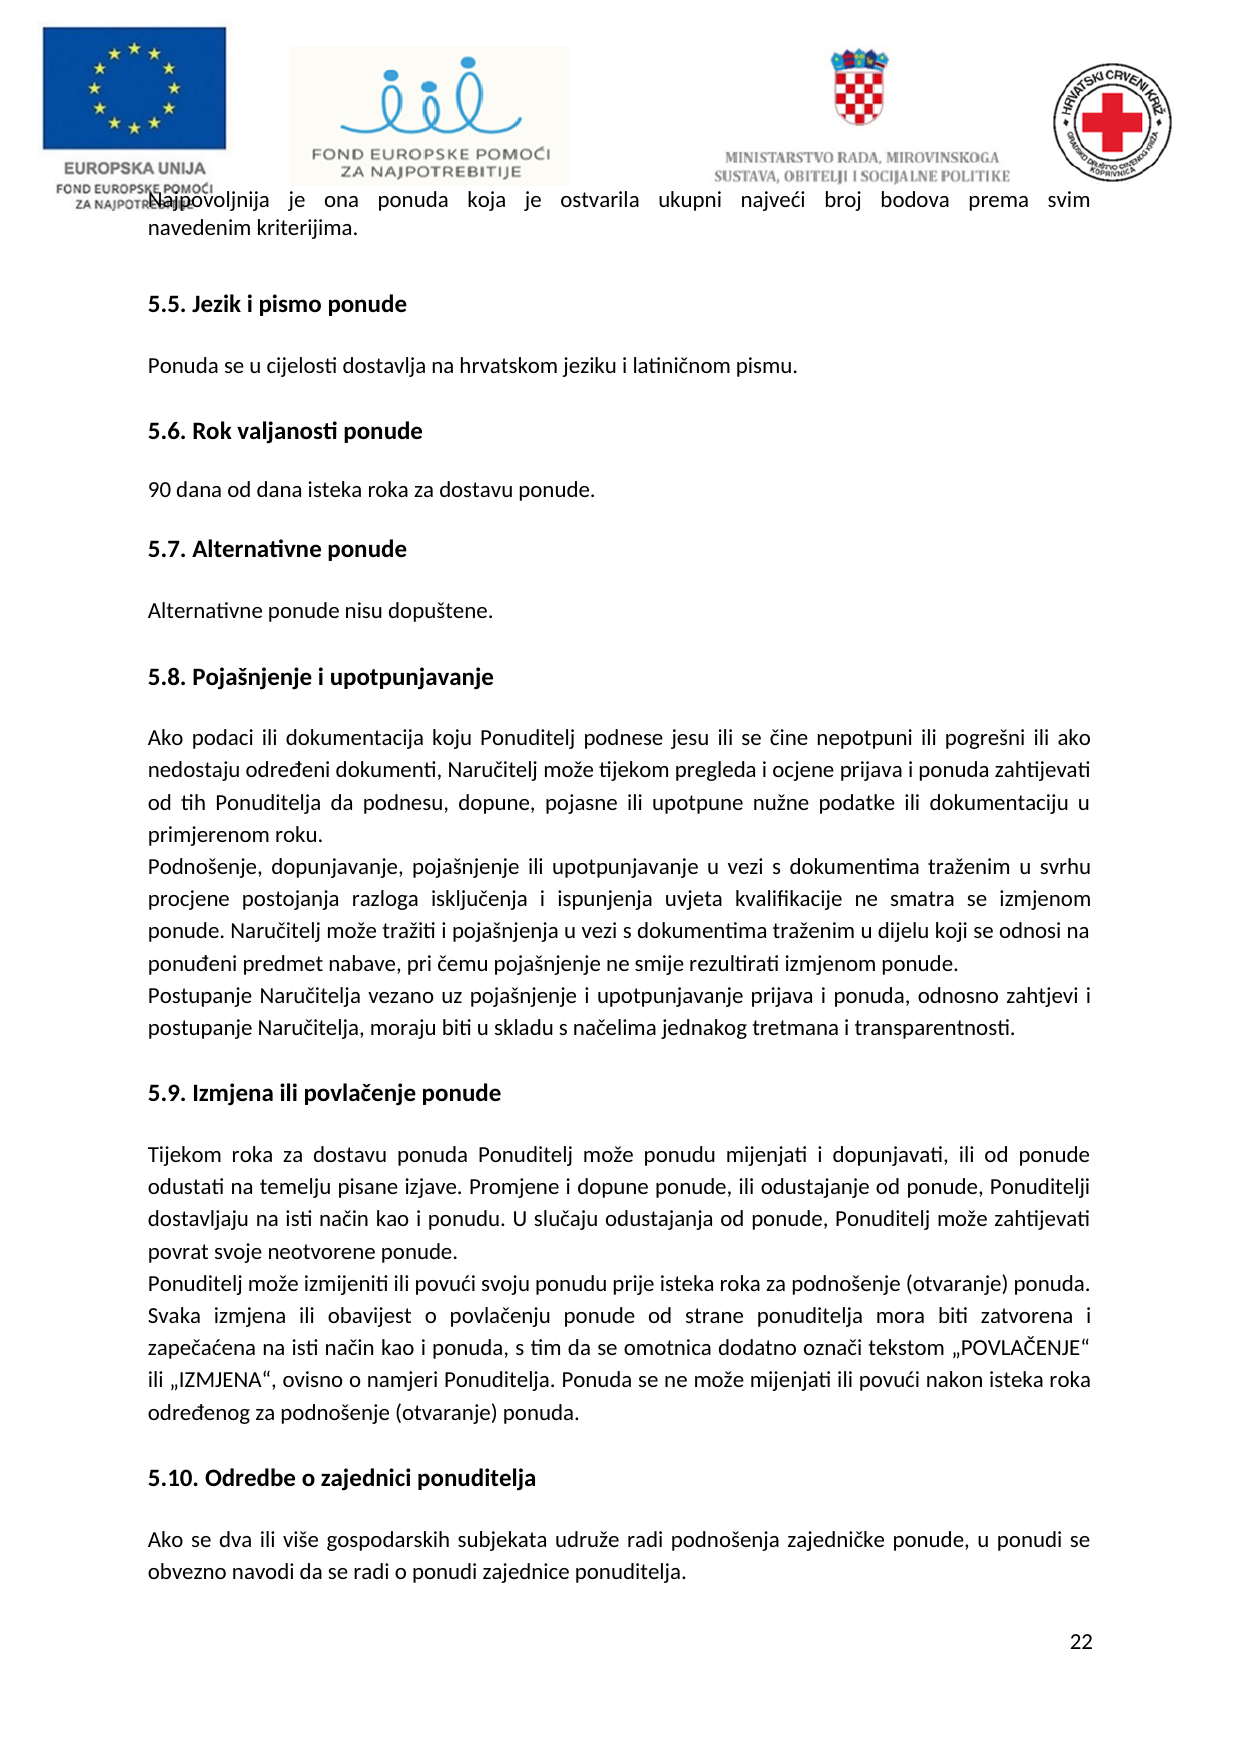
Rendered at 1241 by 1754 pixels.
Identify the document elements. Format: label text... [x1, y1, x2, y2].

subtitle 5.9. Izmjena ili povlačenje ponude [148, 1077, 1093, 1108]
text Alternativne ponude nisu dopuštene. [148, 596, 1093, 624]
picture [1050, 61, 1174, 184]
subtitle 5.6. Rok valjanosti ponude [148, 415, 1093, 446]
subtitle 5.8. Pojašnjenje i upotpunjavanje [148, 661, 1093, 691]
subtitle 5.10. Odredbe o zajednici ponuditelja [148, 1462, 1093, 1493]
text Ponuditelj može izmijeniti ili povući svoju ponudu prije isteka roka za podnošenje (otvaranje) ponuda. Svaka izmjena ili obavijest o povlačenju ponude od strane ponuditelja mora biti zatvorena i zapečaćena na isti način kao i ponuda, s tim da se omotnica dodatno označi tekstom „POVLAČENJE“ ili „IZMJENA“, ovisno o namjeri Ponuditelja. Ponuda se ne može mijenjati ili povući nakon isteka roka određenog za podnošenje (otvaranje) ponuda. [148, 1269, 1093, 1426]
text 90 dana od dana isteka roka za dostavu ponude. [148, 475, 1093, 503]
picture [37, 21, 235, 211]
text Postupanje Naručitelja vezano uz pojašnjenje i upotpunjavanje prijava i ponuda, odnosno zahtjevi i postupanje Naručitelja, moraju biti u skladu s načelima jednakog tretmana i transparentnosti. [148, 981, 1093, 1041]
text Ponuda se u cijelosti dostavlja na hrvatskom jeziku i latiničnom pismu. [148, 351, 1093, 379]
text Ako podaci ili dokumentacija koju Ponuditelj podnese jesu ili se čine nepotpuni ili pogrešni ili ako nedostaju određeni dokumenti, Naručitelj može tijekom pregleda i ocjene prijava i ponuda zahtijevati od tih Ponuditelja da podnesu, dopune, pojasne ili upotpune nužne podatke ili dokumentaciju u primjerenom roku. [148, 723, 1093, 848]
text Najpovoljnija je ona ponuda koja je ostvarila ukupni najveći broj bodova prema svim navedenim kriterijima. [148, 148, 1093, 241]
text Tijekom roka za dostavu ponuda Ponuditelj može ponudu mijenjati i dopunjavati, ili od ponude odustati na temelju pisane izjave. Promjene i dopune ponude, ili odustajanje od ponude, Ponuditelji dostavljaju na isti način kao i ponudu. U slučaju odustajanja od ponude, Ponuditelj može zahtijevati povrat svoje neotvorene ponude. [148, 1140, 1093, 1265]
text Ako se dva ili više gospodarskih subjekata udruže radi podnošenja zajedničke ponude, u ponudi se obvezno navodi da se radi o ponudi zajednice ponuditelja. [148, 1525, 1093, 1585]
picture [252, 46, 1048, 148]
text Podnošenje, dopunjavanje, pojašnjenje ili upotpunjavanje u vezi s dokumentima traženim u svrhu procjene postojanja razloga isključenja i ispunjenja uvjeta kvalifikacije ne smatra se izmjenom ponude. Naručitelj može tražiti i pojašnjenja u vezi s dokumentima traženim u dijelu koji se odnosi na ponuđeni predmet nabave, pri čemu pojašnjenje ne smije rezultirati izmjenom ponude. [148, 852, 1093, 977]
subtitle 5.5. Jezik i pismo ponude [148, 288, 1093, 319]
subtitle 5.7. Alternativne ponude [148, 534, 1093, 564]
